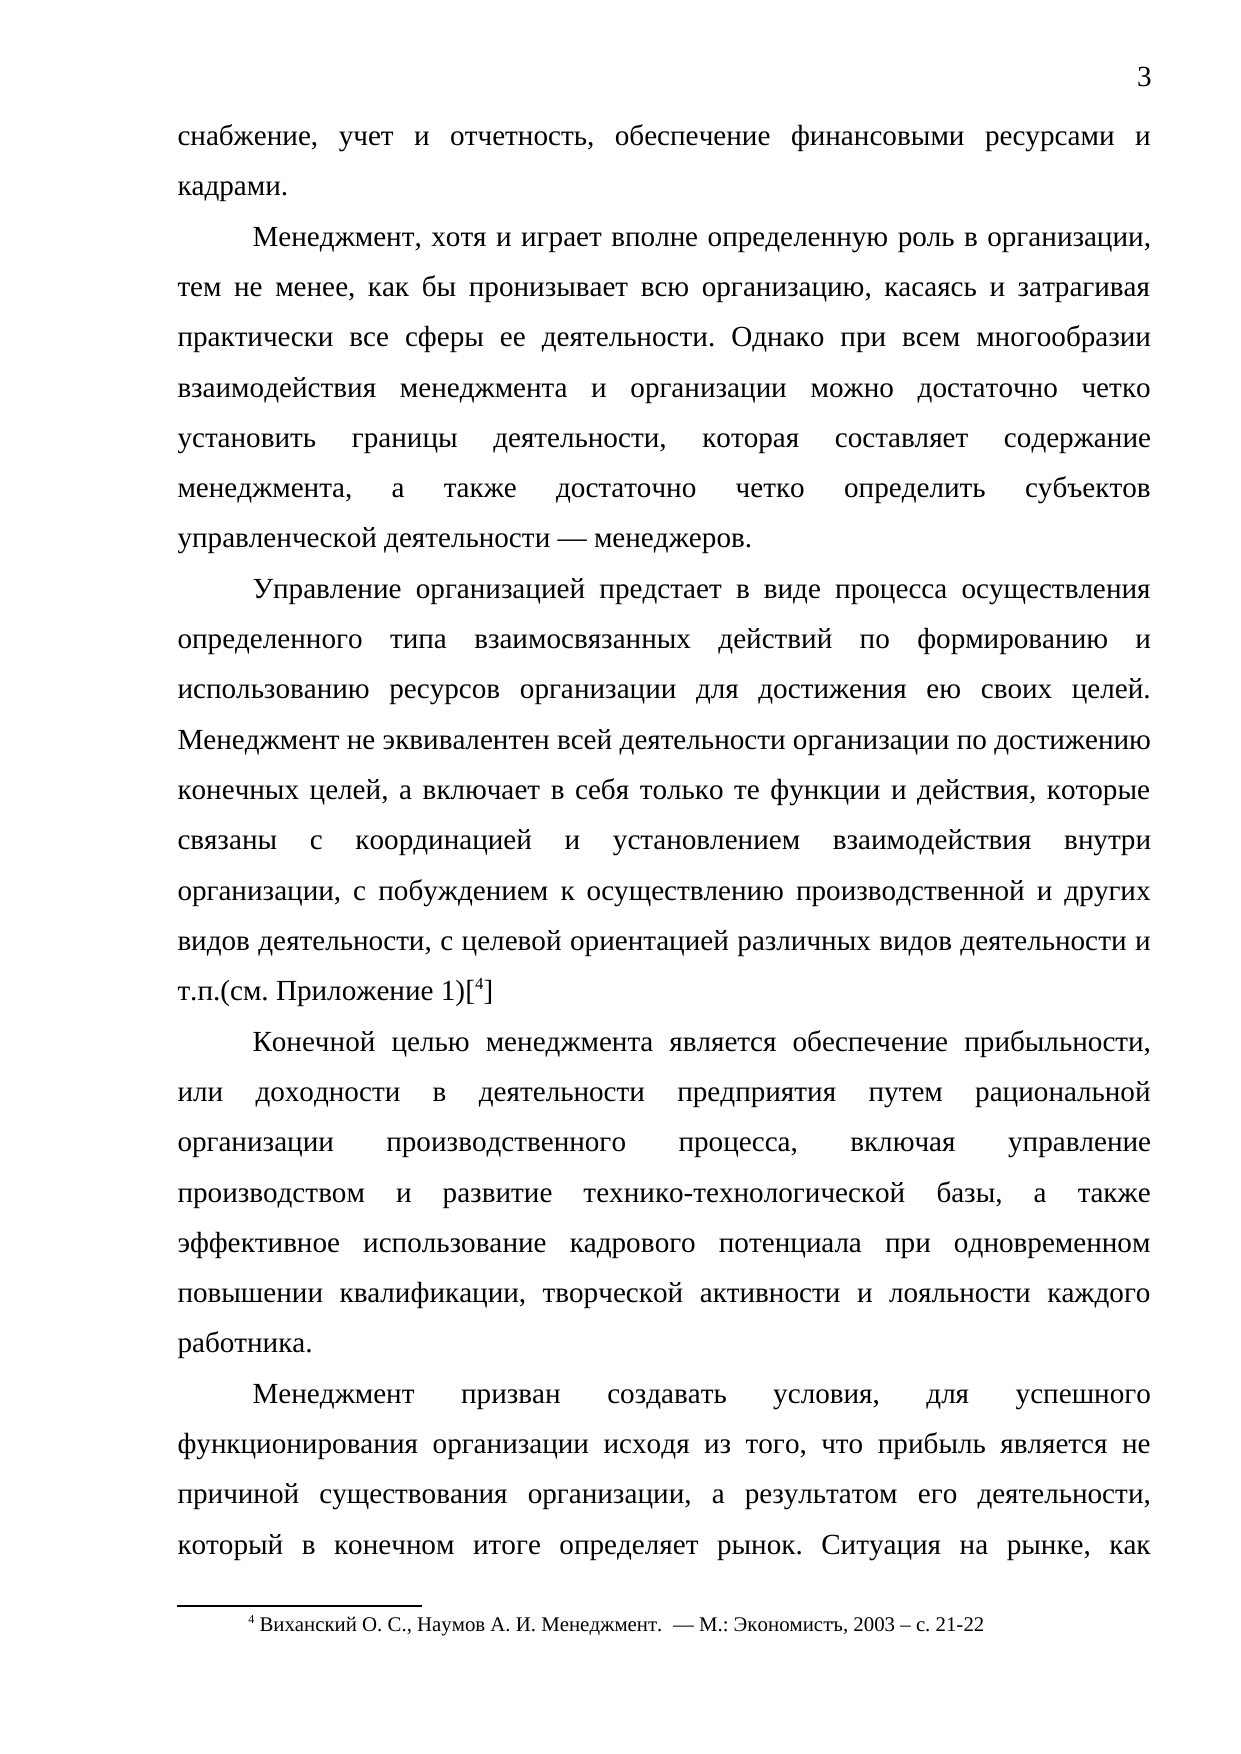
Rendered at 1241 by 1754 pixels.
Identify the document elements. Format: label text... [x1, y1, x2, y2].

text Менеджмент, хотя и играет вполне определенную роль в организации, тем не менее, как бы пронизывает всю организацию, касаясь и затрагивая практически все сферы ее деятельности. Однако при всем многообразии взаимодействия менеджмента и организации можно достаточно четко установить границы деятельности, которая составляет содержание менеджмента, а также достаточно четко определить субъектов управленческой деятельности — менеджеров. [177, 219, 1152, 554]
text Конечной целью менеджмента является обеспечение прибыльности, или доходности в деятельности предприятия путем рациональной организации производственного процесса, включая управление производством и развитие технико-технологической базы, а также эффективное использование кадрового потенциала при одновременном повышении квалификации, творческой активности и лояльности каждого работника. [177, 1024, 1152, 1359]
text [177, 1376, 1152, 1560]
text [177, 118, 1152, 202]
text Управление организацией предстает в виде процесса осуществления определенного типа взаимосвязанных действий по формированию и использованию ресурсов организации для достижения ею своих целей. Менеджмент не эквивалентен всей деятельности организации по достижению конечных целей, а включает в себя только те функции и действия, которые связаны с координацией и установлением взаимодействия внутри организации, с побуждением к осуществлению производственной и других видов деятельности, с целевой ориентацией различных видов деятельности и т.п.(см. Приложение 1)[] [177, 571, 1152, 1007]
